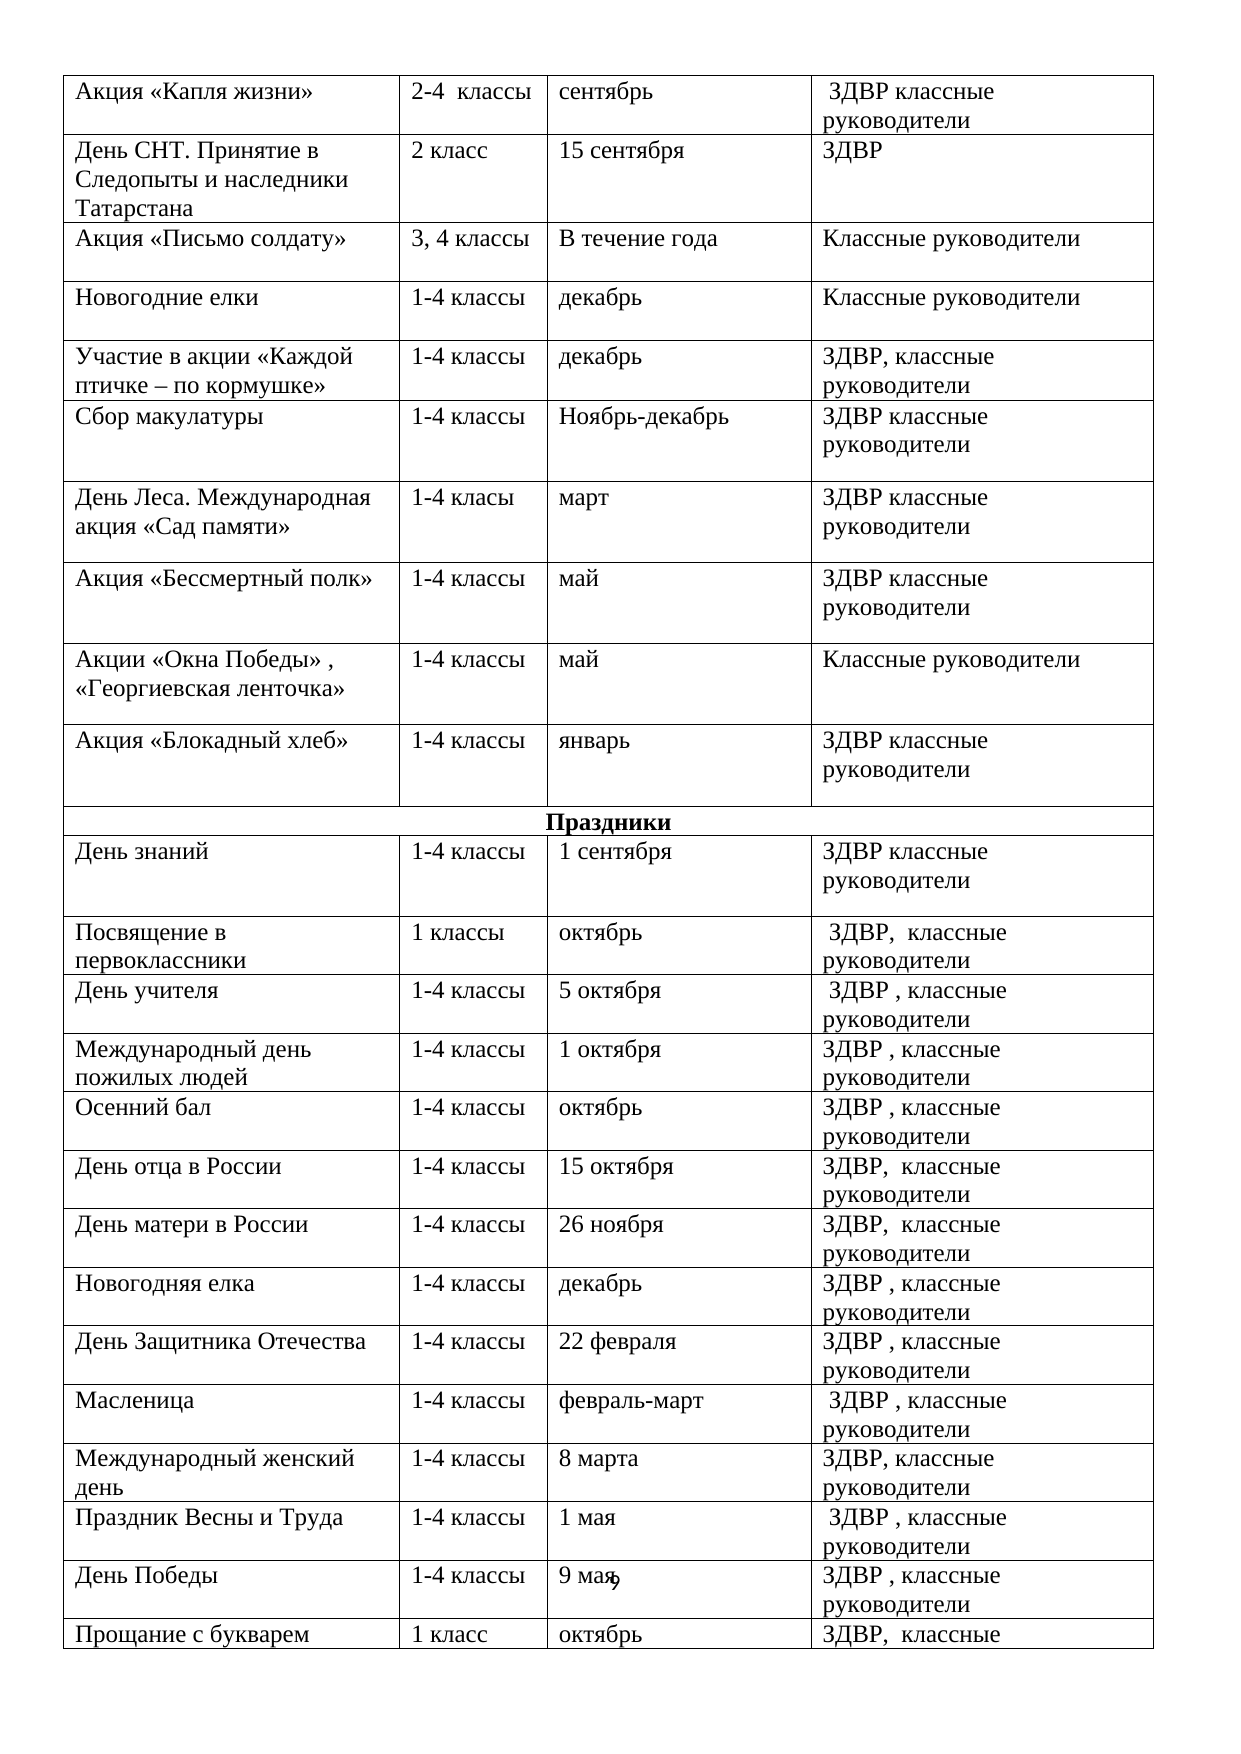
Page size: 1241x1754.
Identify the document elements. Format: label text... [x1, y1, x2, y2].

table_cell 3, 4 классы [400, 223, 547, 281]
table_cell Осенний бал [64, 1092, 399, 1150]
table_cell День Победы [64, 1561, 399, 1618]
table_cell День учителя [64, 975, 399, 1033]
table_cell День Защитника Отечества [64, 1326, 399, 1384]
table_cell 2 класс [400, 135, 547, 222]
table_cell 1-4 классы [400, 1034, 547, 1091]
table_cell 1 сентября [548, 836, 811, 916]
table_cell ЗДВР классные руководители [812, 563, 1153, 643]
table_cell Масленица [64, 1385, 399, 1442]
table_cell Праздник Весны и Труда [64, 1502, 399, 1559]
table_cell ЗДВР, классные руководители [812, 1151, 1153, 1208]
table_cell март [548, 482, 811, 562]
table_cell 1 классы [400, 917, 547, 974]
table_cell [812, 76, 1153, 134]
table_cell 1-4 классы [400, 1385, 547, 1442]
table_cell 1-4 классы [400, 341, 547, 400]
table_cell Праздники [64, 807, 1153, 835]
table_cell 1-4 класы [400, 482, 547, 562]
table_cell 1-4 классы [400, 725, 547, 806]
table_cell Международный женский день [64, 1444, 399, 1501]
table_cell ЗДВР классные руководители [812, 836, 1153, 916]
table_cell День отца в России [64, 1151, 399, 1208]
table_cell 8 марта [548, 1444, 811, 1501]
table_cell Акция «Капля жизни» [64, 76, 399, 134]
table_cell сентябрь [548, 76, 811, 134]
table_cell ЗДВР, классные руководители [812, 917, 1153, 974]
table_cell 22 февраля [548, 1326, 811, 1384]
table_cell ЗДВР , классные руководители [812, 1561, 1153, 1618]
table_cell ЗДВР классные руководители [812, 482, 1153, 562]
table_cell 1 класс [400, 1619, 547, 1648]
table_cell 1-4 классы [400, 282, 547, 340]
table_cell январь [548, 725, 811, 806]
table_cell 1-4 классы [400, 836, 547, 916]
table_cell 15 сентября [548, 135, 811, 222]
table_cell февраль-март [548, 1385, 811, 1442]
table_cell В течение года [548, 223, 811, 281]
table_cell ЗДВР , классные руководители [812, 1385, 1153, 1442]
table_cell ЗДВР, классные руководители [812, 341, 1153, 400]
table_cell 1-4 классы [400, 563, 547, 643]
table_cell декабрь [548, 341, 811, 400]
table_cell май [548, 563, 811, 643]
table_cell май [548, 644, 811, 724]
table_cell ЗДВР, классные руководители [812, 1209, 1153, 1267]
table_cell ЗДВР , классные руководители [812, 1326, 1153, 1384]
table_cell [812, 1619, 1153, 1648]
table_cell Участие в акции «Каждой птичке – по кормушке» [64, 341, 399, 400]
table_cell Прощание с букварем [64, 1619, 399, 1648]
table_cell октябрь [548, 1092, 811, 1150]
table_cell 5 октября [548, 975, 811, 1033]
table_cell 2-4 классы [400, 76, 547, 134]
table_cell ЗДВР , классные руководители [812, 975, 1153, 1033]
table_cell 26 ноября [548, 1209, 811, 1267]
table_cell Новогодняя елка [64, 1268, 399, 1325]
table_cell День СНТ. Принятие в Следопыты и наследники Татарстана [64, 135, 399, 222]
table_cell Посвящение в первоклассники [64, 917, 399, 974]
table_cell 1-4 классы [400, 1209, 547, 1267]
table_cell ЗДВР, классные руководители [812, 1444, 1153, 1501]
table_cell День Леса. Международная акция «Сад памяти» [64, 482, 399, 562]
table_cell Акция «Блокадный хлеб» [64, 725, 399, 806]
table_cell Классные руководители [812, 282, 1153, 340]
table_cell 1-4 классы [400, 1444, 547, 1501]
table_cell ЗДВР классные руководители [812, 725, 1153, 806]
table_cell 1-4 классы [400, 1561, 547, 1618]
table_cell декабрь [548, 1268, 811, 1325]
table_cell 1-4 классы [400, 1268, 547, 1325]
table_cell Классные руководители [812, 644, 1153, 724]
table_cell 1-4 классы [400, 644, 547, 724]
table_cell Акция «Письмо солдату» [64, 223, 399, 281]
table_cell 1 мая [548, 1502, 811, 1559]
table_cell октябрь [548, 917, 811, 974]
table_cell ЗДВР , классные руководители [812, 1092, 1153, 1150]
table_cell 1-4 классы [400, 1151, 547, 1208]
table_cell Новогодние елки [64, 282, 399, 340]
table_cell День матери в России [64, 1209, 399, 1267]
table_cell октябрь [548, 1619, 811, 1648]
table_cell ЗДВР [812, 135, 1153, 222]
table_cell 15 октября [548, 1151, 811, 1208]
table_cell 1-4 классы [400, 1092, 547, 1150]
table_cell ЗДВР , классные руководители [812, 1502, 1153, 1559]
table_cell Сбор макулатуры [64, 401, 399, 481]
table_cell Ноябрь-декабрь [548, 401, 811, 481]
table_cell Акция «Бессмертный полк» [64, 563, 399, 643]
table_cell Акции «Окна Победы» , «Георгиевская ленточка» [64, 644, 399, 724]
table_cell Международный день пожилых людей [64, 1034, 399, 1091]
table_cell ЗДВР , классные руководители [812, 1034, 1153, 1091]
table_cell 1-4 классы [400, 975, 547, 1033]
table_cell День знаний [64, 836, 399, 916]
table_cell 1-4 классы [400, 1502, 547, 1559]
table_cell 1-4 классы [400, 401, 547, 481]
table_cell Классные руководители [812, 223, 1153, 281]
table_cell 9 мая [548, 1561, 811, 1618]
table_cell 1 октября [548, 1034, 811, 1091]
table_cell декабрь [548, 282, 811, 340]
table_cell ЗДВР классные руководители [812, 401, 1153, 481]
table_cell 1-4 классы [400, 1326, 547, 1384]
table_cell ЗДВР , классные руководители [812, 1268, 1153, 1325]
